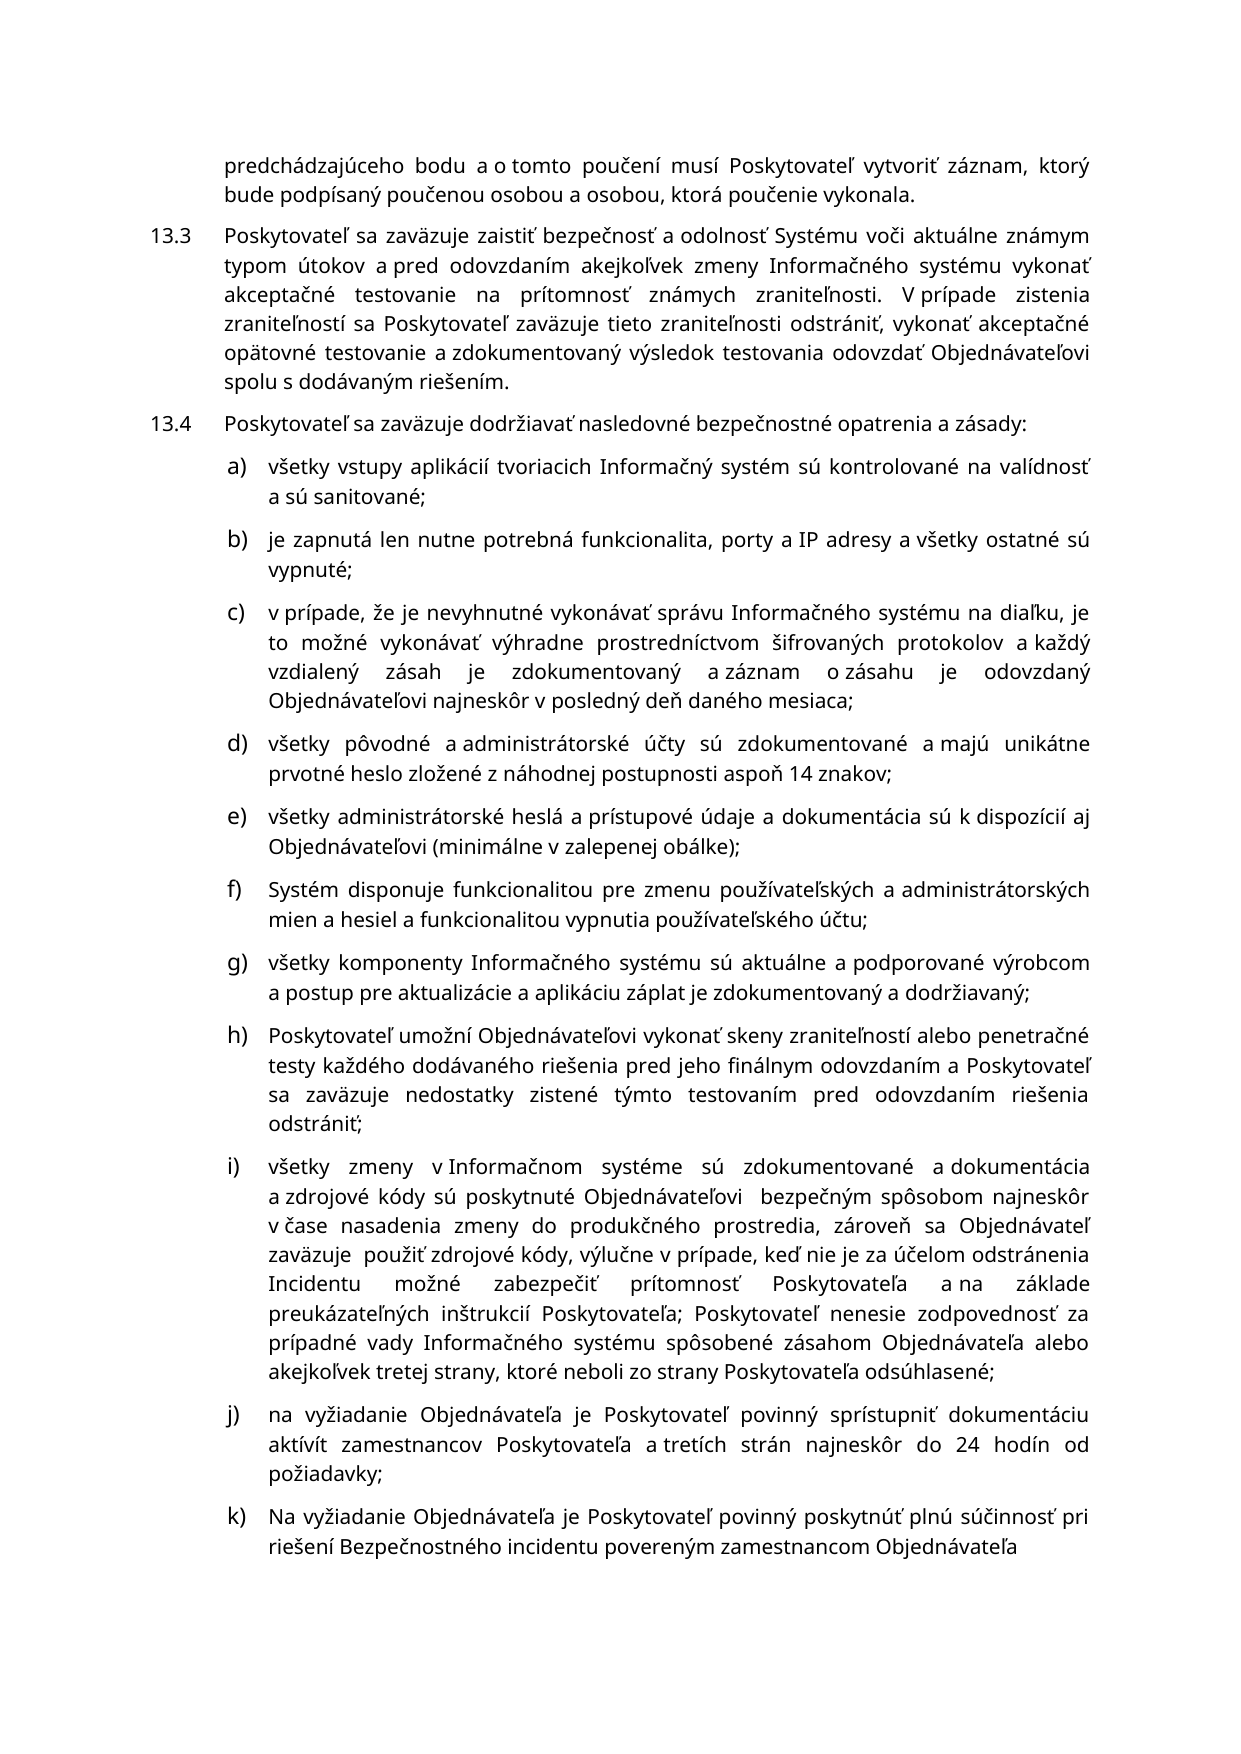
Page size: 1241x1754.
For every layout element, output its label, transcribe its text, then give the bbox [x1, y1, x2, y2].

list všetky pôvodné a administrátorské účty sú zdokumentované a majú unikátne prvotné heslo zložené z náhodnej postupnosti aspoň 14 znakov; [227, 727, 1090, 787]
list všetky vstupy aplikácií tvoriacich Informačný systém sú kontrolované na valídnosť a sú sanitované; [227, 450, 1090, 510]
list Systém disponuje funkcionalitou pre zmenu používateľských a administrátorských mien a hesiel a funkcionalitou vypnutia používateľského účtu; [227, 873, 1090, 933]
list v prípade, že je nevyhnutné vykonávať správu Informačného systému na diaľku, je to možné vykonávať výhradne prostredníctvom šifrovaných protokolov a každý vzdialený zásah je zdokumentovaný a záznam o zásahu je odovzdaný Objednávateľovi najneskôr v posledný deň daného mesiaca; [227, 596, 1090, 714]
list všetky komponenty Informačného systému sú aktuálne a podporované výrobcom a postup pre aktualizácie a aplikáciu záplat je zdokumentovaný a dodržiavaný; [227, 946, 1090, 1006]
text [150, 150, 1090, 208]
list všetky zmeny v Informačnom systéme sú zdokumentované a dokumentácia a zdrojové kódy sú poskytnuté Objednávateľovi bezpečným spôsobom najneskôr v čase nasadenia zmeny do produkčného prostredia, zároveň sa Objednávateľ zaväzuje použiť zdrojové kódy, výlučne v prípade, keď nie je za účelom odstránenia Incidentu možné zabezpečiť prítomnosť Poskytovateľa a na základe preukázateľných inštrukcií Poskytovateľa; Poskytovateľ nenesie zodpovednosť za prípadné vady Informačného systému spôsobené zásahom Objednávateľa alebo akejkoľvek tretej strany, ktoré neboli zo strany Poskytovateľa odsúhlasené; [227, 1150, 1090, 1385]
text Poskytovateľ sa zaväzuje zaistiť bezpečnosť a odolnosť Systému voči aktuálne známym typom útokov a pred odovzdaním akejkoľvek zmeny Informačného systému vykonať akceptačné testovanie na prítomnosť známych zraniteľnosti. V prípade zistenia zraniteľností sa Poskytovateľ zaväzuje tieto zraniteľnosti odstrániť, vykonať akceptačné opätovné testovanie a zdokumentovaný výsledok testovania odovzdať Objednávateľovi spolu s dodávaným riešením. [150, 221, 1090, 396]
list všetky administrátorské heslá a prístupové údaje a dokumentácia sú k dispozícií aj Objednávateľovi (minimálne v zalepenej obálke); [227, 800, 1090, 860]
list na vyžiadanie Objednávateľa je Poskytovateľ povinný sprístupniť dokumentáciu aktívít zamestnancov Poskytovateľa a tretích strán najneskôr do 24 hodín od požiadavky; [227, 1398, 1090, 1487]
list Na vyžiadanie Objednávateľa je Poskytovateľ povinný poskytnúť plnú súčinnosť pri riešení Bezpečnostného incidentu povereným zamestnancom Objednávateľa [227, 1500, 1090, 1560]
list je zapnutá len nutne potrebná funkcionalita, porty a IP adresy a všetky ostatné sú vypnuté; [227, 523, 1090, 583]
list Poskytovateľ umožní Objednávateľovi vykonať skeny zraniteľností alebo penetračné testy každého dodávaného riešenia pred jeho finálnym odovzdaním a Poskytovateľ sa zaväzuje nedostatky zistené týmto testovaním pred odovzdaním riešenia odstrániť; [227, 1019, 1090, 1137]
text Poskytovateľ sa zaväzuje dodržiavať nasledovné bezpečnostné opatrenia a zásady: [150, 408, 1090, 437]
